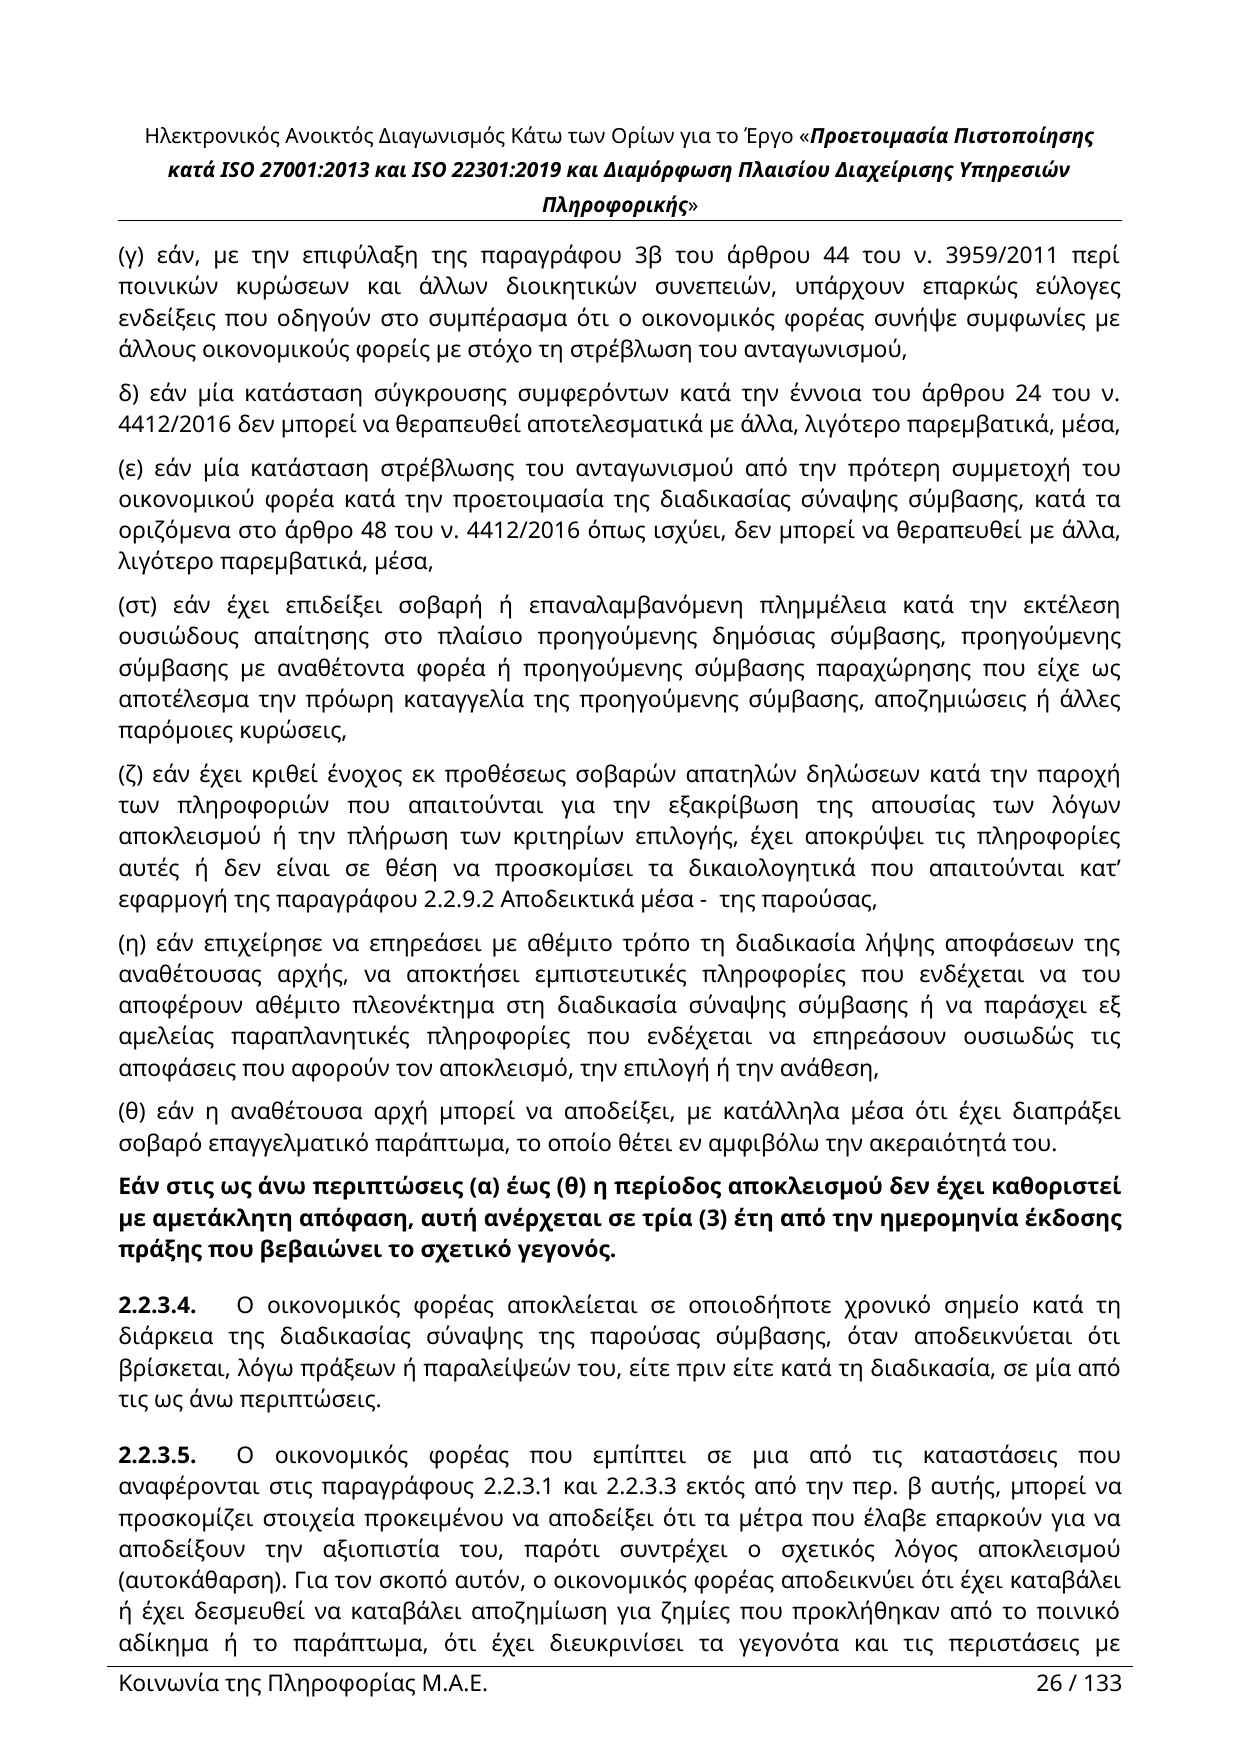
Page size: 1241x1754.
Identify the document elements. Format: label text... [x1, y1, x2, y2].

text (στ) εάν έχει επιδείξει σοβαρή ή επαναλαμβανόμενη πλημμέλεια κατά την εκτέλεση ουσιώδους απαίτησης στο πλαίσιο προηγούμενης δημόσιας σύμβασης, προηγούμενης σύμβασης με αναθέτοντα φορέα ή προηγούμενης σύμβασης παραχώρησης που είχε ως αποτέλεσμα την πρόωρη καταγγελία της προηγούμενης σύμβασης, αποζημιώσεις ή άλλες παρόμοιες κυρώσεις, [118, 589, 1122, 745]
text δ) εάν μία κατάσταση σύγκρουσης συμφερόντων κατά την έννοια του άρθρου 24 του ν. 4412/2016 δεν μπορεί να θεραπευθεί αποτελεσματικά με άλλα, λιγότερο παρεμβατικά, μέσα, [118, 376, 1122, 439]
text (η) εάν επιχείρησε να επηρεάσει με αθέμιτο τρόπο τη διαδικασία λήψης αποφάσεων της αναθέτουσας αρχής, να αποκτήσει εμπιστευτικές πληροφορίες που ενδέχεται να του αποφέρουν αθέμιτο πλεονέκτημα στη διαδικασία σύναψης σύμβασης ή να παράσχει εξ αμελείας παραπλανητικές πληροφορίες που ενδέχεται να επηρεάσουν ουσιωδώς τις αποφάσεις που αφορούν τον αποκλεισμό, την επιλογή ή την ανάθεση, [118, 926, 1122, 1083]
list Ο οικονομικός φορέας αποκλείεται σε οποιοδήποτε χρονικό σημείο κατά τη διάρκεια της διαδικασίας σύναψης της παρούσας σύμβασης, όταν αποδεικνύεται ότι βρίσκεται, λόγω πράξεων ή παραλείψεών του, είτε πριν είτε κατά τη διαδικασία, σε μία από τις ως άνω περιπτώσεις. [118, 1289, 1122, 1414]
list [118, 1439, 1122, 1658]
text (θ) εάν η αναθέτουσα αρχή μπορεί να αποδείξει, με κατάλληλα μέσα ότι έχει διαπράξει σοβαρό επαγγελματικό παράπτωμα, το οποίο θέτει εν αμφιβόλω την ακεραιότητά του. [118, 1095, 1122, 1158]
text (ε) εάν μία κατάσταση στρέβλωσης του ανταγωνισμού από την πρότερη συμμετοχή του οικονομικού φορέα κατά την προετοιμασία της διαδικασίας σύναψης σύμβασης, κατά τα οριζόμενα στο άρθρο 48 του ν. 4412/2016 όπως ισχύει, δεν μπορεί να θεραπευθεί με άλλα, λιγότερο παρεμβατικά, μέσα, [118, 451, 1122, 576]
text (ζ) εάν έχει κριθεί ένοχος εκ προθέσεως σοβαρών απατηλών δηλώσεων κατά την παροχή των πληροφοριών που απαιτούνται για την εξακρίβωση της απουσίας των λόγων αποκλεισμού ή την πλήρωση των κριτηρίων επιλογής, έχει αποκρύψει τις πληροφορίες αυτές ή δεν είναι σε θέση να προσκομίσει τα δικαιολογητικά που απαιτούνται κατ’ εφαρμογή της παραγράφου ‎2.2.9.2 Αποδεικτικά μέσα - της παρούσας, [118, 758, 1122, 914]
text Εάν στις ως άνω περιπτώσεις (α) έως (θ) η περίοδος αποκλεισμού δεν έχει καθοριστεί με αμετάκλητη απόφαση, αυτή ανέρχεται σε τρία (3) έτη από την ημερομηνία έκδοσης πράξης που βεβαιώνει το σχετικό γεγονός. [118, 1170, 1122, 1264]
text (γ) εάν, με την επιφύλαξη της παραγράφου 3β του άρθρου 44 του ν. 3959/2011 περί ποινικών κυρώσεων και άλλων διοικητικών συνεπειών, υπάρχουν επαρκώς εύλογες ενδείξεις που οδηγούν στο συμπέρασμα ότι ο οικονομικός φορέας συνήψε συμφωνίες με άλλους οικονομικούς φορείς με στόχο τη στρέβλωση του ανταγωνισμού, [118, 239, 1122, 364]
